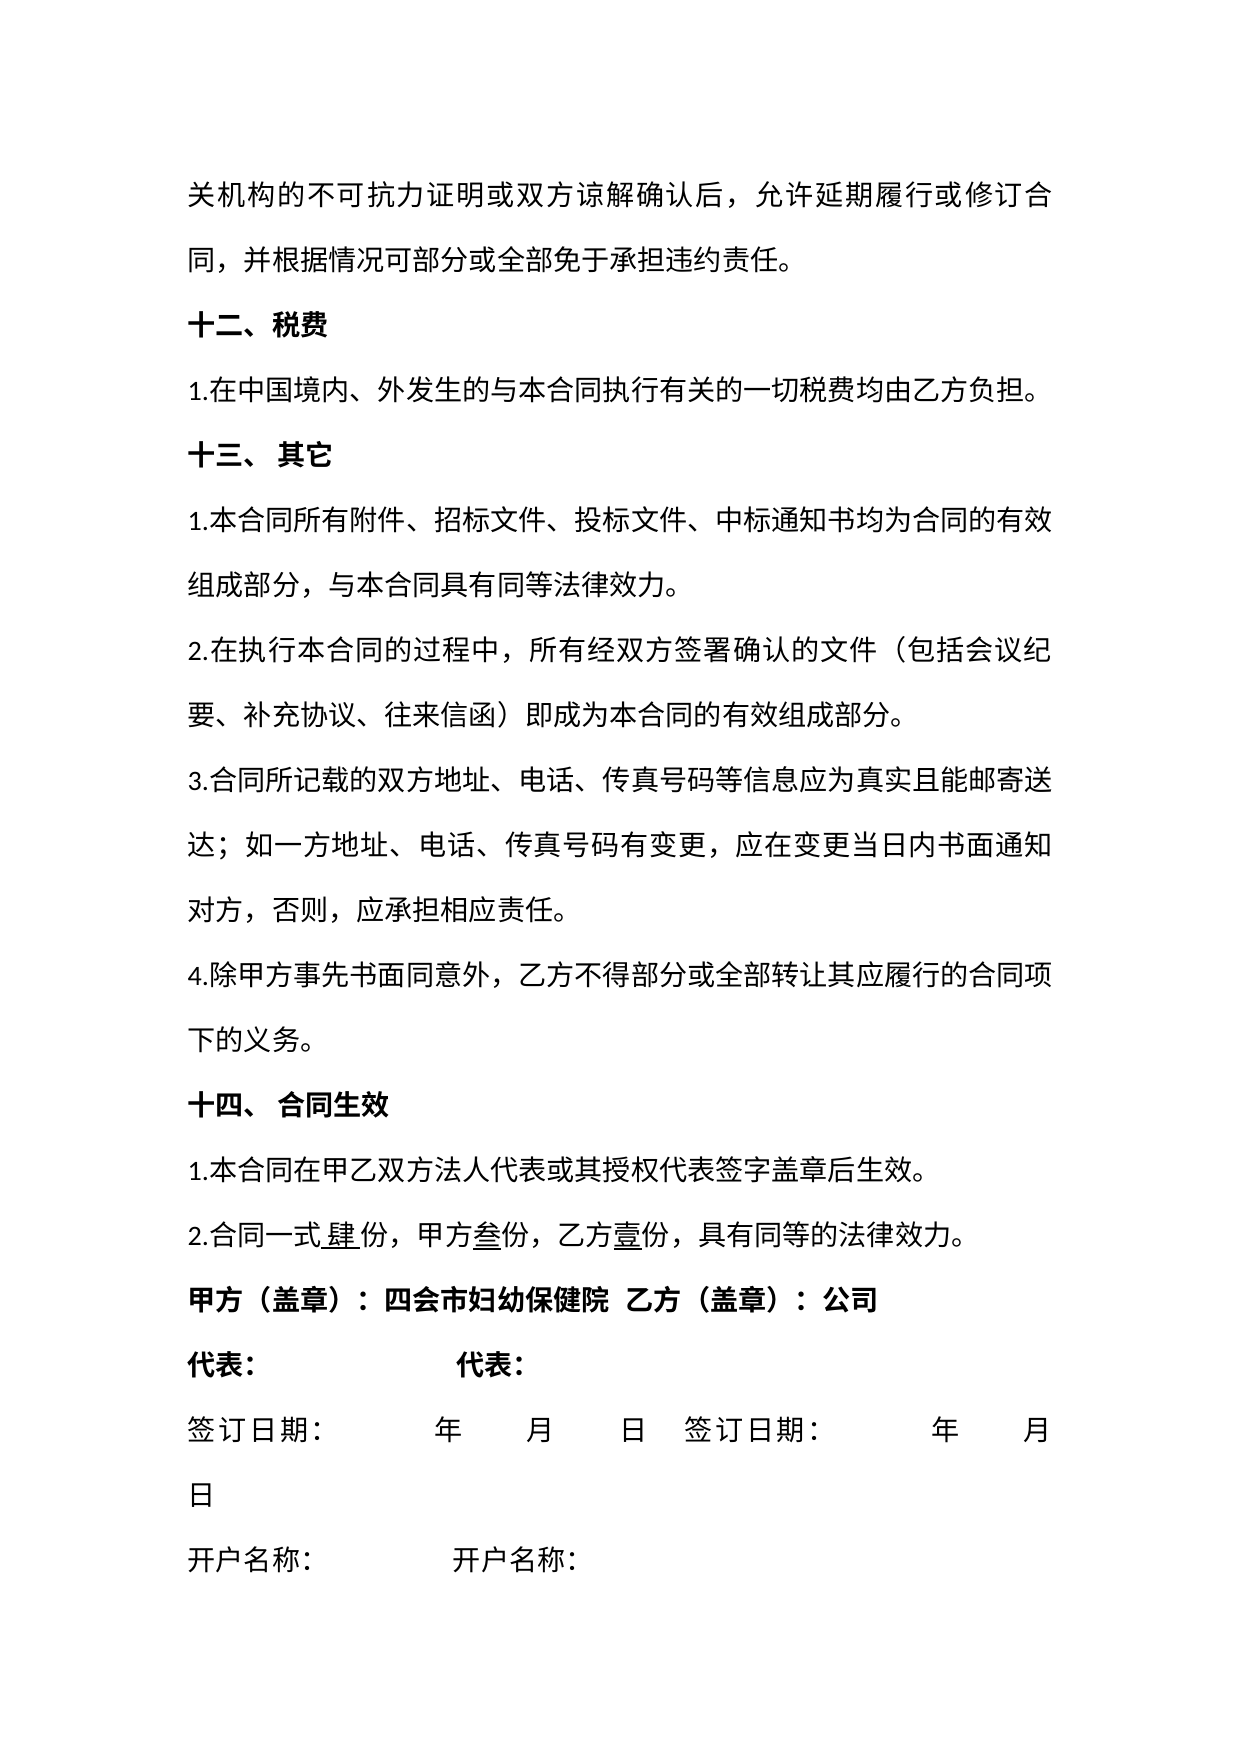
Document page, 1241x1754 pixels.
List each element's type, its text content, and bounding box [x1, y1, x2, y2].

text 2.在执行本合同的过程中，所有经双方签署确认的文件（包括会议纪要、补充协议、往来信函）即成为本合同的有效组成部分。 [187, 617, 1053, 747]
text 甲方（盖章）：四会市妇幼保健院 乙方（盖章）：公司 [187, 1267, 1053, 1332]
text 1.在中国境内、外发生的与本合同执行有关的一切税费均由乙方负担。 [187, 357, 1053, 422]
text 3.合同所记载的双方地址、电话、传真号码等信息应为真实且能邮寄送达；如一方地址、电话、传真号码有变更，应在变更当日内书面通知对方，否则，应承担相应责任。 [187, 747, 1053, 942]
text 签订日期： 年 月 日 签订日期： 年 月 日 [187, 1397, 1053, 1527]
text 十三、 其它 [187, 422, 1053, 487]
text 十二、税费 [187, 292, 1053, 357]
text 开户名称： 开户名称： [187, 1527, 1053, 1592]
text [187, 162, 1053, 292]
text 代表： 代表： [187, 1332, 1053, 1397]
text 4.除甲方事先书面同意外，乙方不得部分或全部转让其应履行的合同项下的义务。 [187, 942, 1053, 1072]
text 十四、 合同生效 [187, 1072, 1053, 1137]
text 1.本合同所有附件、招标文件、投标文件、中标通知书均为合同的有效组成部分，与本合同具有同等法律效力。 [187, 487, 1053, 617]
text 1.本合同在甲乙双方法人代表或其授权代表签字盖章后生效。 [187, 1137, 1053, 1202]
text 2.合同一式 肆 份，甲方叁份，乙方壹份，具有同等的法律效力。 [187, 1202, 1053, 1267]
